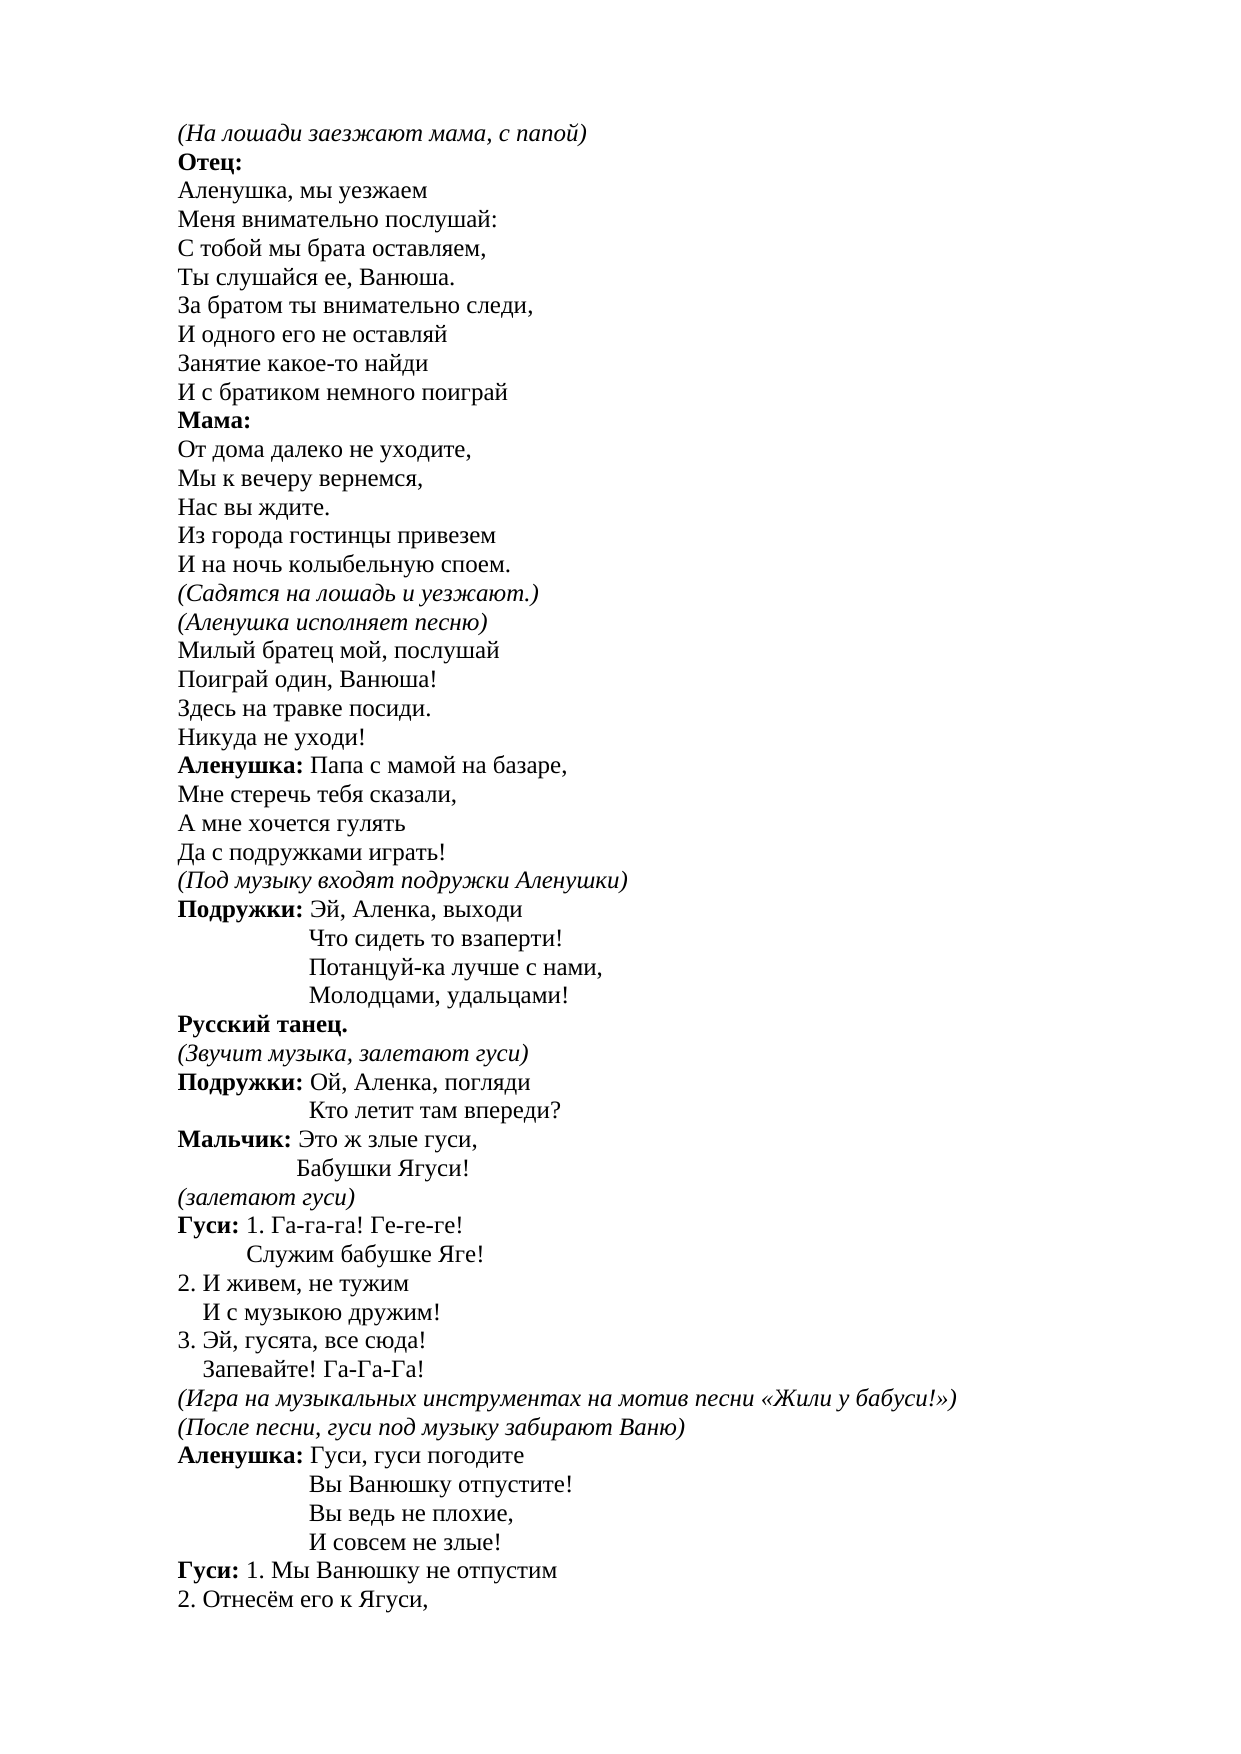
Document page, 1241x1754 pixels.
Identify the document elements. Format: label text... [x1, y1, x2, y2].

text (залетают гуси) [177, 1182, 1152, 1211]
text Из города гостинцы привезем [177, 521, 1152, 549]
text Потанцуй-ка лучше с нами, [177, 952, 1152, 981]
text (Под музыку входят подружки Аленушки) [177, 866, 1152, 894]
text И с братиком немного поиграй [177, 377, 1152, 406]
text Меня внимательно послушай: [177, 204, 1152, 233]
text Занятие какое-то найди [177, 348, 1152, 377]
text Ты слушайся ее, Ванюша. [177, 262, 1152, 291]
text Нас вы ждите. [177, 492, 1152, 521]
text Что сидеть то взаперти! [177, 923, 1152, 952]
text (Игра на музыкальных инструментах на мотив песни «Жили у бабуси!») [177, 1383, 1152, 1412]
text И совсем не злые! [177, 1527, 1152, 1556]
text Подружки: Ой, Аленка, погляди [177, 1067, 1152, 1096]
text Поиграй один, Ванюша! [177, 664, 1152, 693]
text Вы ведь не плохие, [177, 1498, 1152, 1527]
text Вы Ванюшку отпустите! [177, 1469, 1152, 1498]
text Молодцами, удальцами! [177, 981, 1152, 1009]
text (Аленушка исполняет песню) [177, 607, 1152, 636]
text А мне хочется гулять [177, 808, 1152, 837]
text Бабушки Ягуси! [177, 1153, 1152, 1182]
text Аленушка, мы уезжаем [177, 176, 1152, 204]
text Да с подружками играть! [177, 837, 1152, 866]
text 2. И живем, не тужим [177, 1268, 1152, 1297]
text И с музыкою дружим! [177, 1297, 1152, 1326]
text Кто летит там впереди? [177, 1096, 1152, 1124]
text От дома далеко не уходите, [177, 434, 1152, 463]
text Русский танец. [177, 1009, 1152, 1038]
text (Садятся на лошадь и уезжают.) [177, 578, 1152, 607]
text Мы к вечеру вернемся, [177, 463, 1152, 492]
text С тобой мы брата оставляем, [177, 233, 1152, 262]
text И одного его не оставляй [177, 319, 1152, 348]
text Подружки: Эй, Аленка, выходи [177, 894, 1152, 923]
text Отец: [177, 147, 1152, 176]
text Гуси: 1. Мы Ванюшку не отпустим [177, 1556, 1152, 1584]
text Аленушка: Папа с мамой на базаре, [177, 751, 1152, 779]
text Мне стеречь тебя сказали, [177, 779, 1152, 808]
text Мальчик: Это ж злые гуси, [177, 1124, 1152, 1153]
text Никуда не уходи! [177, 722, 1152, 751]
text Гуси: 1. Га-га-га! Ге-ге-ге! [177, 1211, 1152, 1239]
text За братом ты внимательно следи, [177, 291, 1152, 319]
text Запевайте! Га-Га-Га! [177, 1354, 1152, 1383]
text Милый братец мой, послушай [177, 636, 1152, 664]
text (После песни, гуси под музыку забирают Ваню) [177, 1412, 1152, 1441]
text И на ночь колыбельную споем. [177, 549, 1152, 578]
text Служим бабушке Яге! [177, 1239, 1152, 1268]
text Аленушка: Гуси, гуси погодите [177, 1441, 1152, 1469]
text Мама: [177, 406, 1152, 434]
text 2. Отнесём его к Ягуси, [177, 1584, 1152, 1613]
text 3. Эй, гусята, все сюда! [177, 1326, 1152, 1354]
text (На лошади заезжают мама, с папой) [177, 118, 1152, 147]
text (Звучит музыка, залетают гуси) [177, 1038, 1152, 1067]
text Здесь на травке посиди. [177, 693, 1152, 722]
